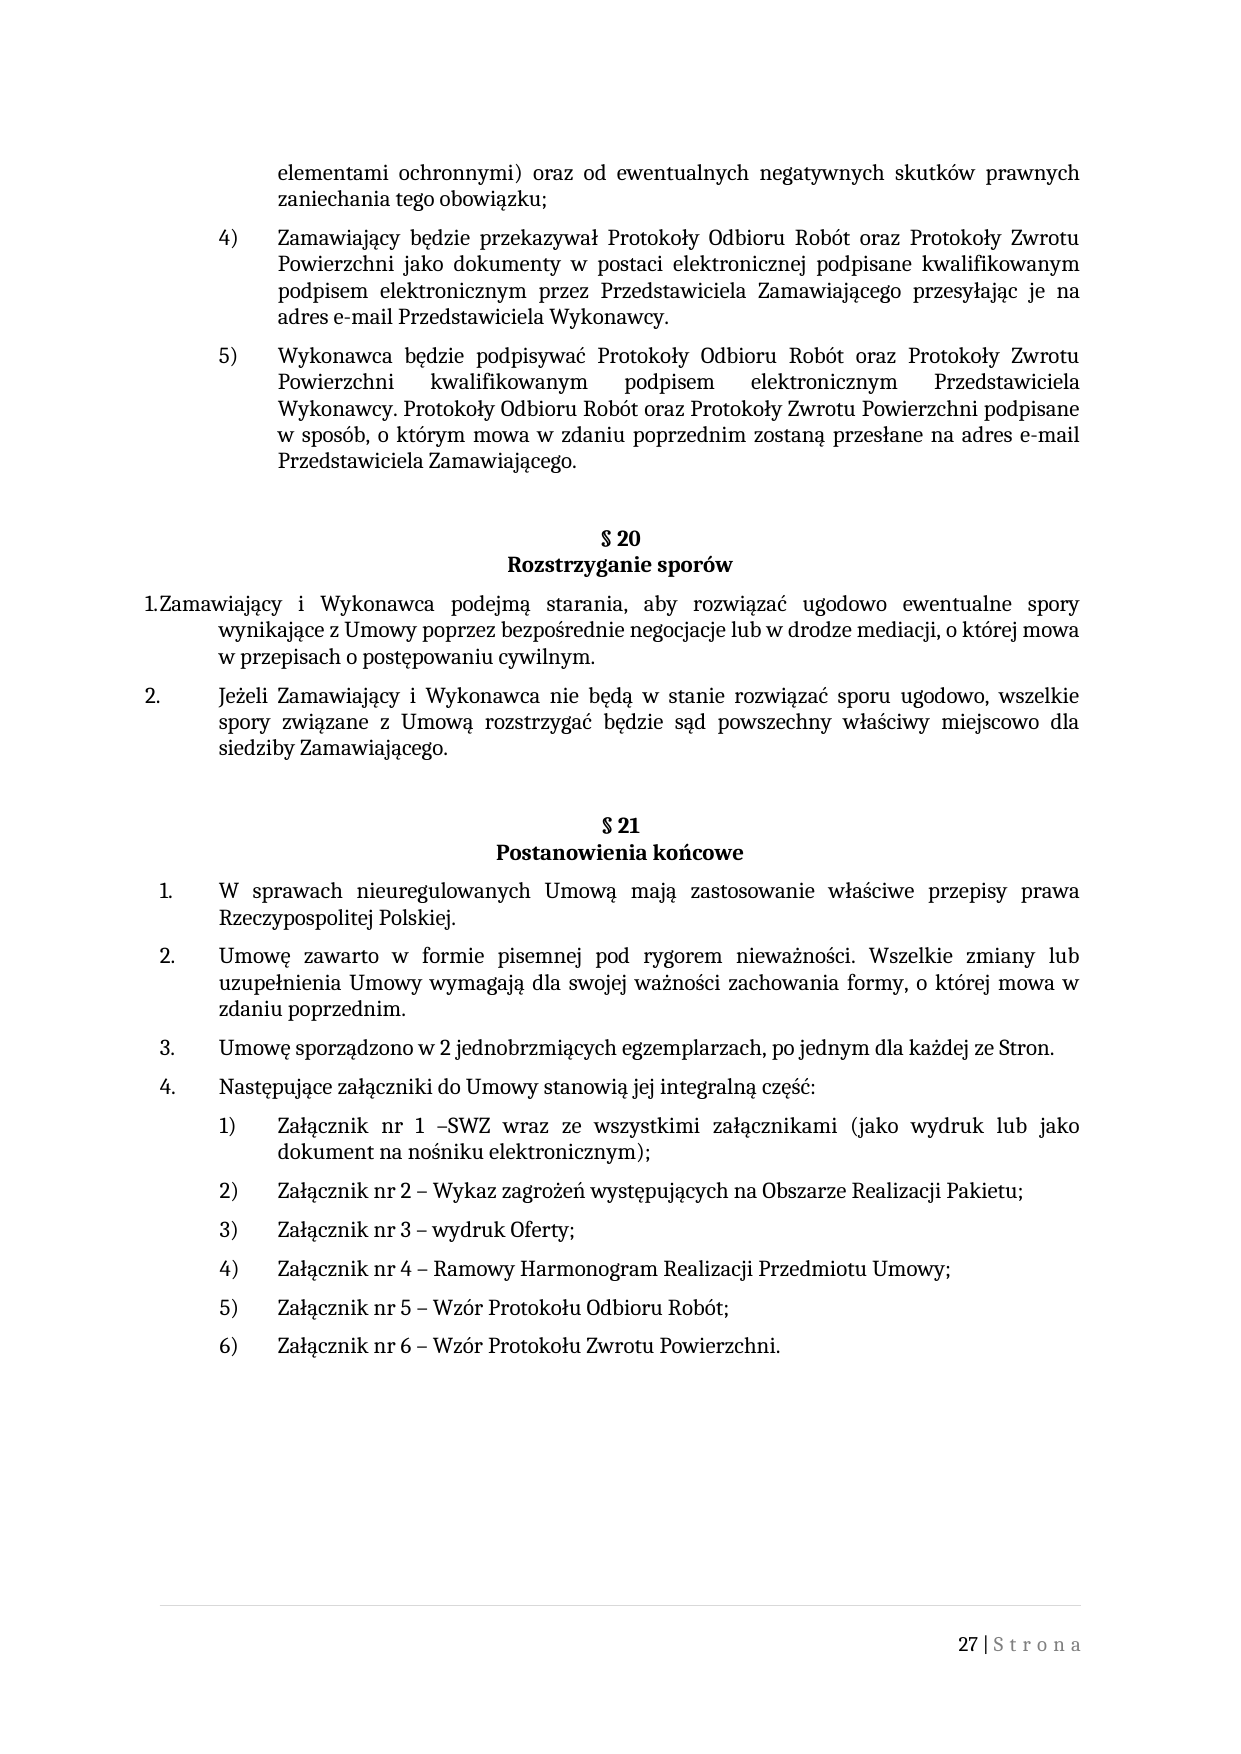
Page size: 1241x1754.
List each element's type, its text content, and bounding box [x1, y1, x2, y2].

list Zamawiający i Wykonawca podejmą starania, aby rozwiązać ugodowo ewentualne spory wynikające z Umowy poprzez bezpośrednie negocjacje lub w drodze mediacji, o której mowa w przepisach o postępowaniu cywilnym. [145, 591, 1081, 670]
text 5) Wykonawca będzie podpisywać Protokoły Odbioru Robót oraz Protokoły Zwrotu Powierzchni kwalifikowanym podpisem elektronicznym Przedstawiciela Wykonawcy. Protokoły Odbioru Robót oraz Protokoły Zwrotu Powierzchni podpisane w sposób, o którym mowa w zdaniu poprzednim zostaną przesłane na adres e-mail Przedstawiciela Zamawiającego. [218, 343, 1081, 474]
list Jeżeli Zamawiający i Wykonawca nie będą w stanie rozwiązać sporu ugodowo, wszelkie spory związane z Umową rozstrzygać będzie sąd powszechny właściwy miejscowo dla siedziby Zamawiającego. [145, 682, 1081, 762]
list Załącznik nr 5 – Wzór Protokołu Odbioru Robót; [219, 1294, 1081, 1321]
text 4) Zamawiający będzie przekazywał Protokoły Odbioru Robót oraz Protokoły Zwrotu Powierzchni jako dokumenty w postaci elektronicznej podpisane kwalifikowanym podpisem elektronicznym przez Przedstawiciela Zamawiającego przesyłając je na adres e-mail Przedstawiciela Wykonawcy. [218, 225, 1081, 330]
list Umowę zawarto w formie pisemnej pod rygorem nieważności. Wszelkie zmiany lub uzupełnienia Umowy wymagają dla swojej ważności zachowania formy, o której mowa w zdaniu poprzednim. [159, 943, 1081, 1022]
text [218, 159, 1081, 212]
list Załącznik nr 6 – Wzór Protokołu Zwrotu Powierzchni. [219, 1333, 1081, 1359]
list Umowę sporządzono w 2 jednobrzmiących egzemplarzach, po jednym dla każdej ze Stron. [159, 1035, 1081, 1061]
list Załącznik nr 4 – Ramowy Harmonogram Realizacji Przedmiotu Umowy; [219, 1256, 1081, 1282]
list Następujące załączniki do Umowy stanowią jej integralną część: [159, 1074, 1081, 1100]
text § 21 Postanowienia końcowe [159, 813, 1081, 866]
list Załącznik nr 3 – wydruk Oferty; [219, 1217, 1081, 1243]
list Załącznik nr 2 – Wykaz zagrożeń występujących na Obszarze Realizacji Pakietu; [219, 1178, 1081, 1204]
text § 20 Rozstrzyganie sporów [159, 526, 1081, 578]
list Załącznik nr 1 –SWZ wraz ze wszystkimi załącznikami (jako wydruk lub jako dokument na nośniku elektronicznym); [219, 1113, 1081, 1165]
list W sprawach nieuregulowanych Umową mają zastosowanie właściwe przepisy prawa Rzeczypospolitej Polskiej. [159, 878, 1081, 931]
